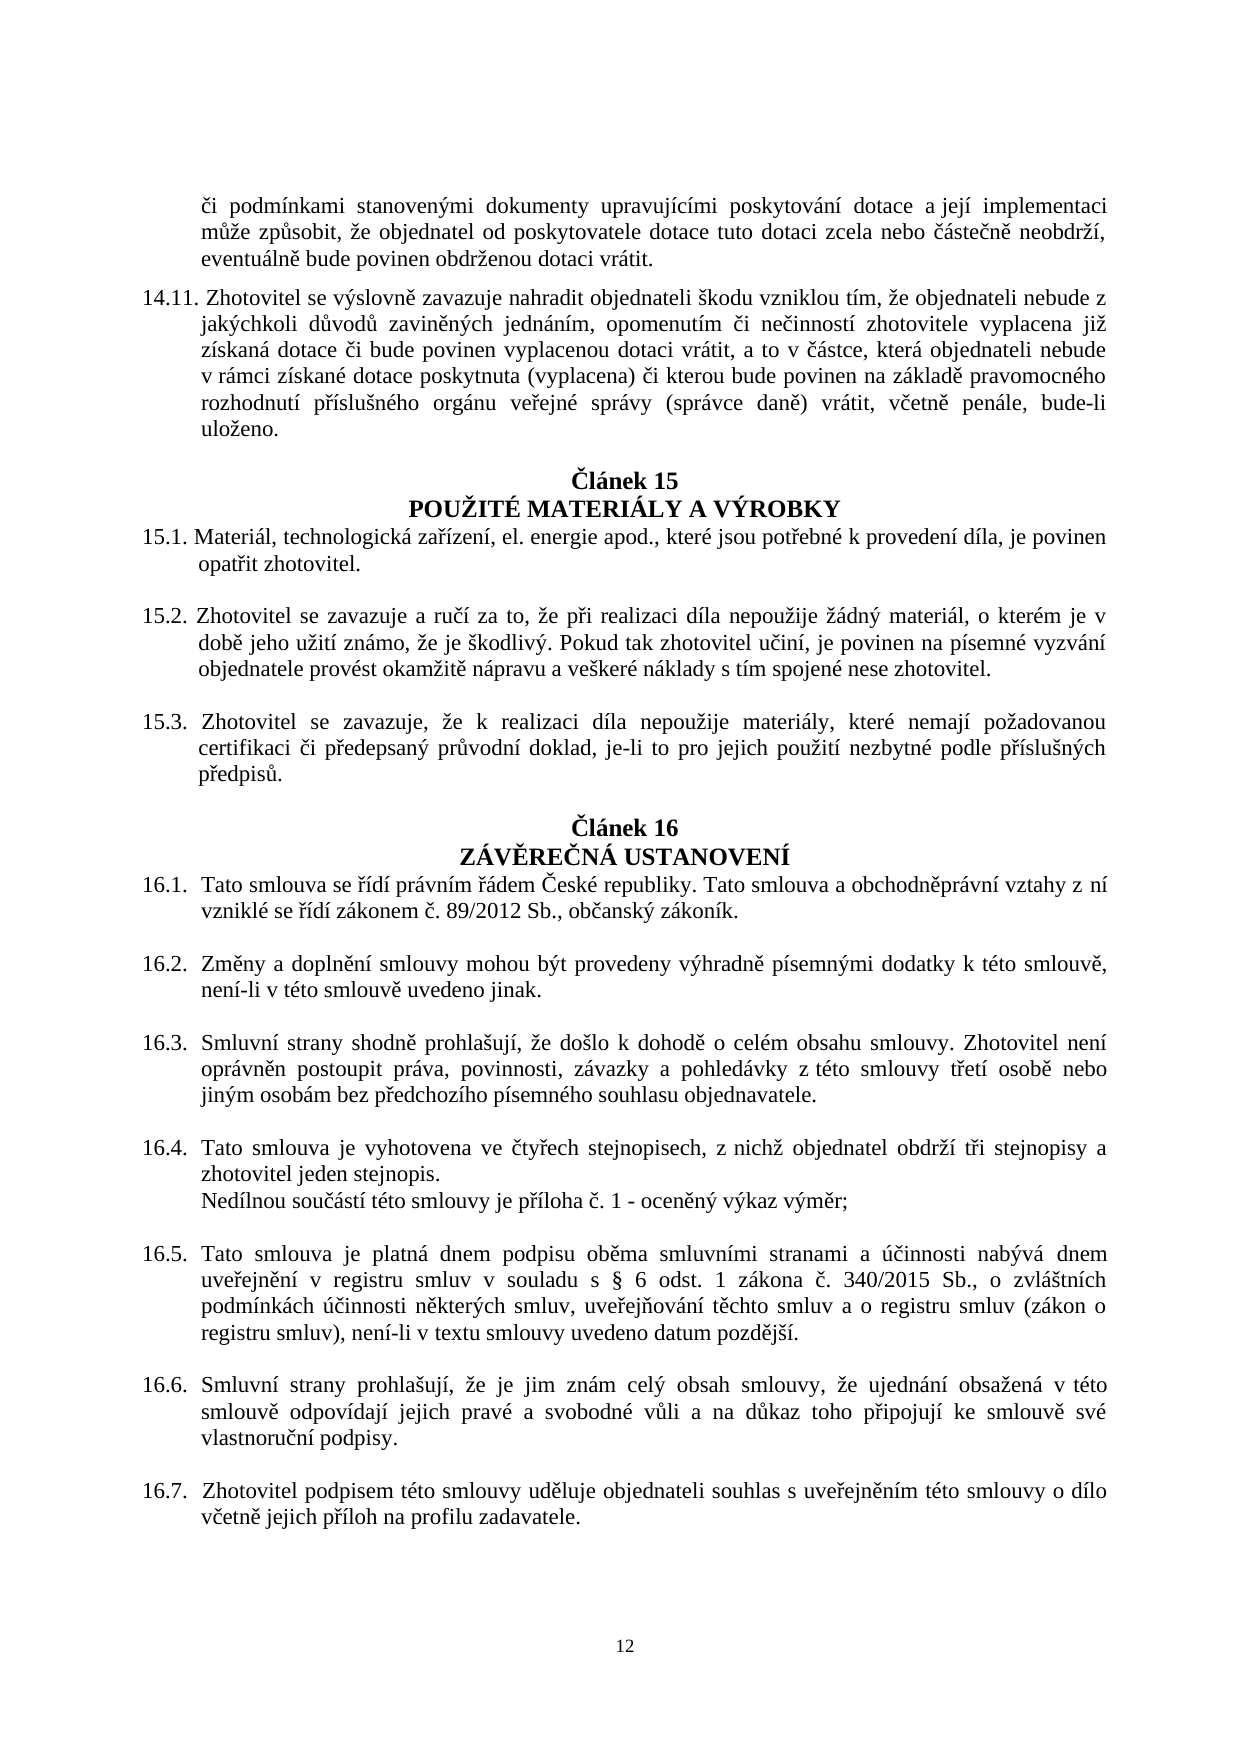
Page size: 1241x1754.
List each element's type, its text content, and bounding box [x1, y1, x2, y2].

text 16.1. Tato smlouva se řídí právním řádem České republiky. Tato smlouva a obchodněprávní vztahy z ní vzniklé se řídí zákonem č. 89/2012 Sb., občanský zákoník. [142, 871, 1107, 923]
text 16.6. Smluvní strany prohlašují, že je jim znám celý obsah smlouvy, že ujednání obsažená v této smlouvě odpovídají jejich pravé a svobodné vůli a na důkaz toho připojují ke smlouvě své vlastnoruční podpisy. [142, 1371, 1107, 1450]
subtitle ZÁVĚREČNÁ USTANOVENÍ [142, 842, 1107, 871]
text POUŽITÉ MATERIÁLY A VÝROBKY [142, 494, 1107, 523]
text 16.3. Smluvní strany shodně prohlašují, že došlo k dohodě o celém obsahu smlouvy. Zhotovitel není oprávněn postoupit práva, povinnosti, závazky a pohledávky z této smlouvy třetí osobě nebo jiným osobám bez předchozího písemného souhlasu objednavatele. [142, 1029, 1107, 1108]
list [142, 192, 1107, 271]
text 15.1. Materiál, technologická zařízení, el. energie apod., které jsou potřebné k provedení díla, je povinen opatřit zhotovitel. [142, 523, 1107, 576]
list 14.11. Zhotovitel se výslovně zavazuje nahradit objednateli škodu vzniklou tím, že objednateli nebude z jakýchkoli důvodů zaviněných jednáním, opomenutím či nečinností zhotovitele vyplacena již získaná dotace či bude povinen vyplacenou dotaci vrátit, a to v částce, která objednateli nebude v rámci získané dotace poskytnuta (vyplacena) či kterou bude povinen na základě pravomocného rozhodnutí příslušného orgánu veřejné správy (správce daně) vrátit, včetně penále, bude-li uloženo. [142, 283, 1107, 442]
text 16.7. Zhotovitel podpisem této smlouvy uděluje objednateli souhlas s uveřejněním této smlouvy o dílo včetně jejich příloh na profilu zadavatele. [142, 1477, 1107, 1529]
subtitle Článek 15 [142, 466, 1107, 494]
text 16.5. Tato smlouva je platná dnem podpisu oběma smluvními stranami a účinnosti nabývá dnem uveřejnění v registru smluv v souladu s § 6 odst. 1 zákona č. 340/2015 Sb., o zvláštních podmínkách účinnosti některých smluv, uveřejňování těchto smluv a o registru smluv (zákon o registru smluv), není-li v textu smlouvy uvedeno datum pozdější. [142, 1239, 1107, 1345]
subtitle Článek 16 [142, 813, 1107, 842]
text 16.2. Změny a doplnění smlouvy mohou být provedeny výhradně písemnými dodatky k této smlouvě, není-li v této smlouvě uvedeno jinak. [142, 950, 1107, 1002]
text 15.3. Zhotovitel se zavazuje, že k realizaci díla nepoužije materiály, které nemají požadovanou certifikaci či předepsaný průvodní doklad, je-li to pro jejich použití nezbytné podle příslušných předpisů. [142, 708, 1107, 787]
list Nedílnou součástí této smlouvy je příloha č. 1 - oceněný výkaz výměr; [142, 1187, 1107, 1213]
text 15.2. Zhotovitel se zavazuje a ručí za to, že při realizaci díla nepoužije žádný materiál, o kterém je v době jeho užití známo, že je škodlivý. Pokud tak zhotovitel učiní, je povinen na písemné vyzvání objednatele provést okamžitě nápravu a veškeré náklady s tím spojené nese zhotovitel. [142, 602, 1107, 681]
text 16.4. Tato smlouva je vyhotovena ve čtyřech stejnopisech, z nichž objednatel obdrží tři stejnopisy a zhotovitel jeden stejnopis. [142, 1134, 1107, 1187]
